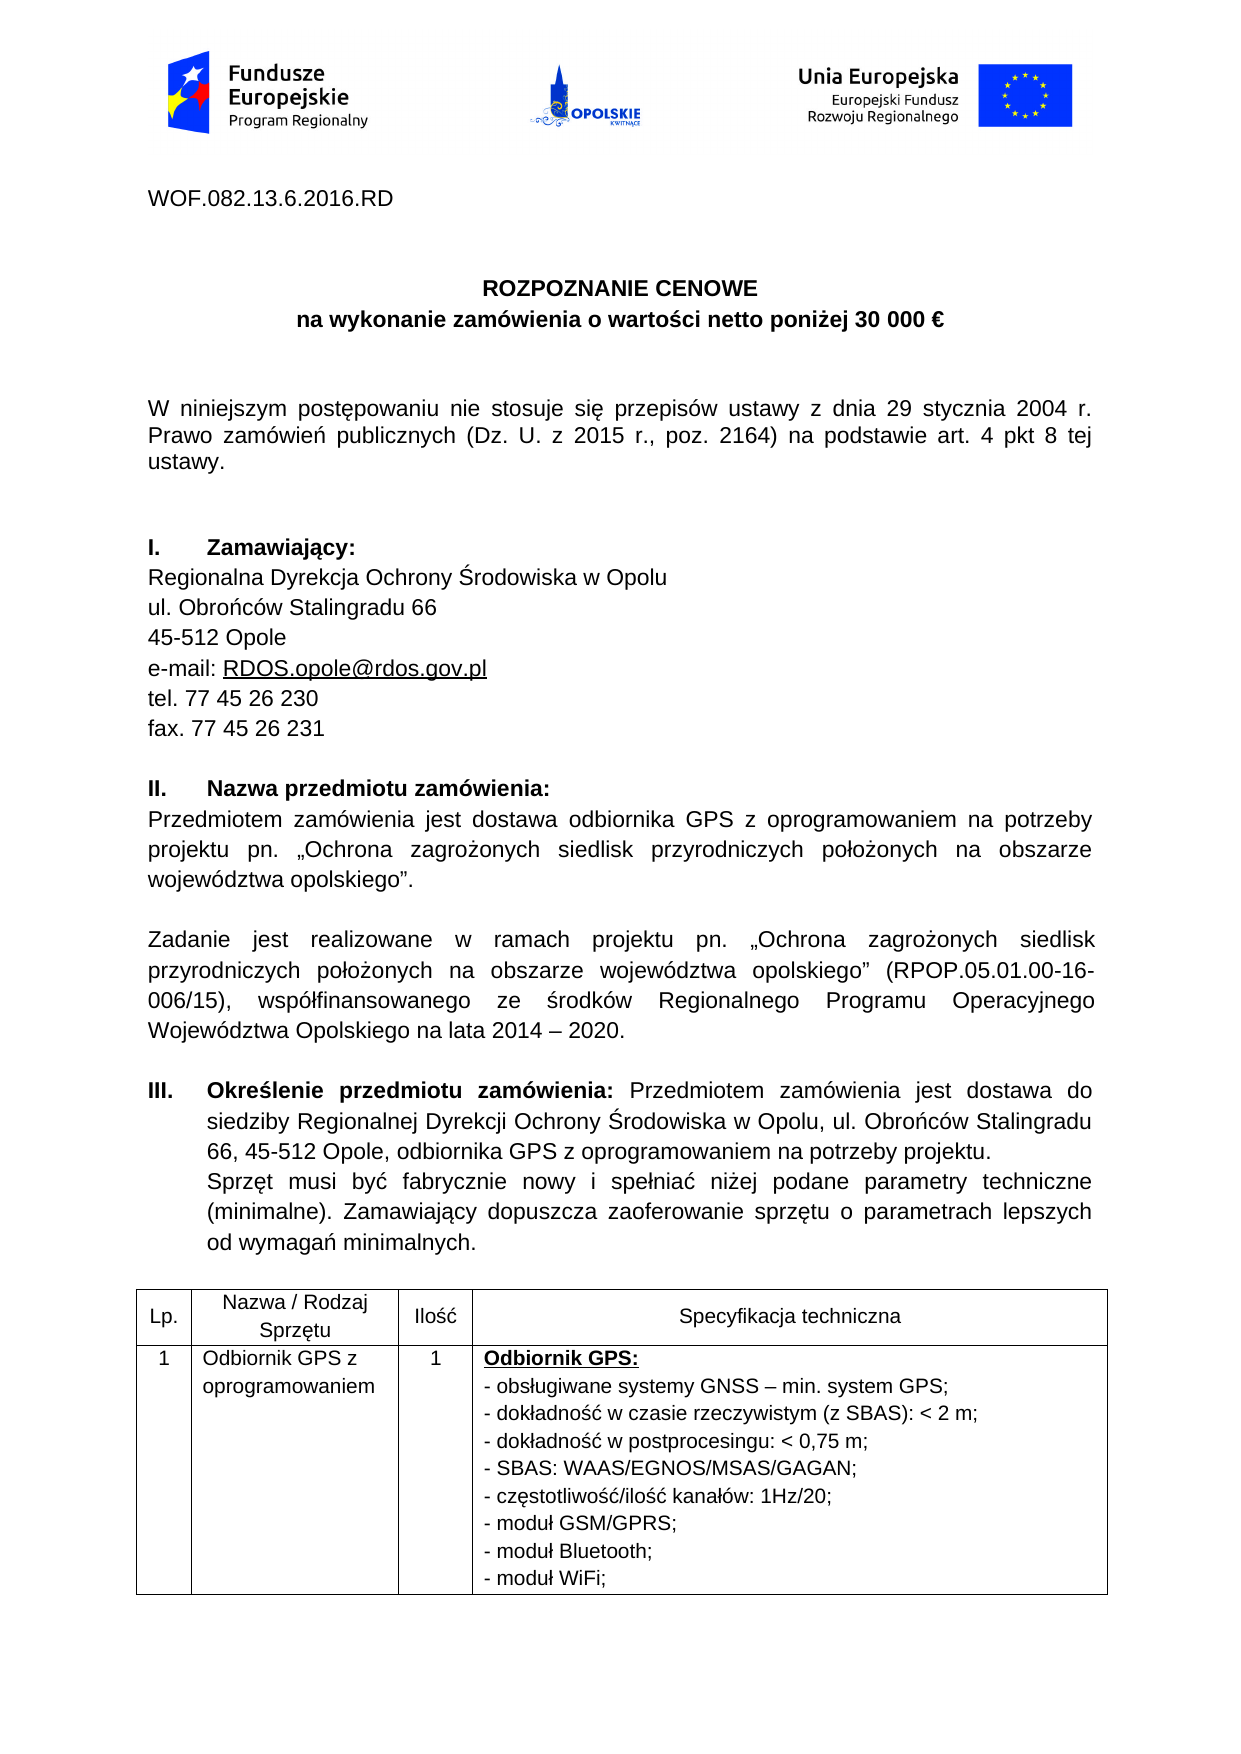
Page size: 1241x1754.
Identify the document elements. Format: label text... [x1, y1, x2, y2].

table_header Ilość [399, 1290, 472, 1345]
table_cell 1 [137, 1346, 191, 1594]
picture [147, 29, 1093, 155]
list Regionalna Dyrekcja Ochrony Środowiska w Opolu [148, 564, 1093, 590]
table_header Lp. [137, 1290, 191, 1345]
list 45-512 Opole [148, 624, 1093, 651]
table_header Nazwa / Rodzaj Sprzętu [192, 1290, 398, 1345]
text Przedmiotem zamówienia jest dostawa odbiornika GPS z oprogramowaniem na potrzeby projektu pn. „Ochrona zagrożonych siedlisk przyrodniczych położonych na obszarze województwa opolskiego”. [148, 806, 1093, 892]
text ROZPOZNANIE CENOWE [148, 275, 1093, 302]
text Zadanie jest realizowane w ramach projektu pn. „Ochrona zagrożonych siedlisk przyrodniczych położonych na obszarze województwa opolskiego” (RPOP.05.01.00-16-006/15), współfinansowanego ze środków Regionalnego Programu Operacyjnego Województwa Opolskiego na lata 2014 – 2020. [148, 926, 1095, 1043]
table_cell Odbiornik GPS z oprogramowaniem [192, 1346, 398, 1594]
text WOF.082.13.6.2016.RD [148, 185, 1093, 211]
table_cell 1 [399, 1346, 472, 1594]
table_header Specyfikacja techniczna [473, 1290, 1107, 1345]
list fax. 77 45 26 231 [148, 715, 1093, 741]
list Zamawiający: [148, 534, 1093, 560]
list Określenie przedmiotu zamówienia: Przedmiotem zamówienia jest dostawa do siedziby Regionalnej Dyrekcji Ochrony Środowiska w Opolu, ul. Obrońców Stalingradu 66, 45-512 Opole, odbiornika GPS z oprogramowaniem na potrzeby projektu. [148, 1077, 1093, 1164]
list tel. 77 45 26 230 [148, 685, 1093, 711]
text na wykonanie zamówienia o wartości netto poniżej 30 000 € [148, 306, 1093, 332]
list ul. Obrońców Stalingradu 66 [148, 594, 1093, 620]
list e-mail: RDOS.opole@rdos.gov.pl [148, 654, 1093, 681]
list Sprzęt musi być fabrycznie nowy i spełniać niżej podane parametry techniczne (minimalne). Zamawiający dopuszcza zaoferowanie sprzętu o parametrach lepszych od wymagań minimalnych. [207, 1168, 1093, 1255]
list Nazwa przedmiotu zamówienia: [148, 775, 1093, 802]
text W niniejszym postępowaniu nie stosuje się przepisów ustawy z dnia 29 stycznia 2004 r. Prawo zamówień publicznych (Dz. U. z 2015 r., poz. 2164) na podstawie art. 4 pkt 8 tej ustawy. [148, 395, 1093, 474]
